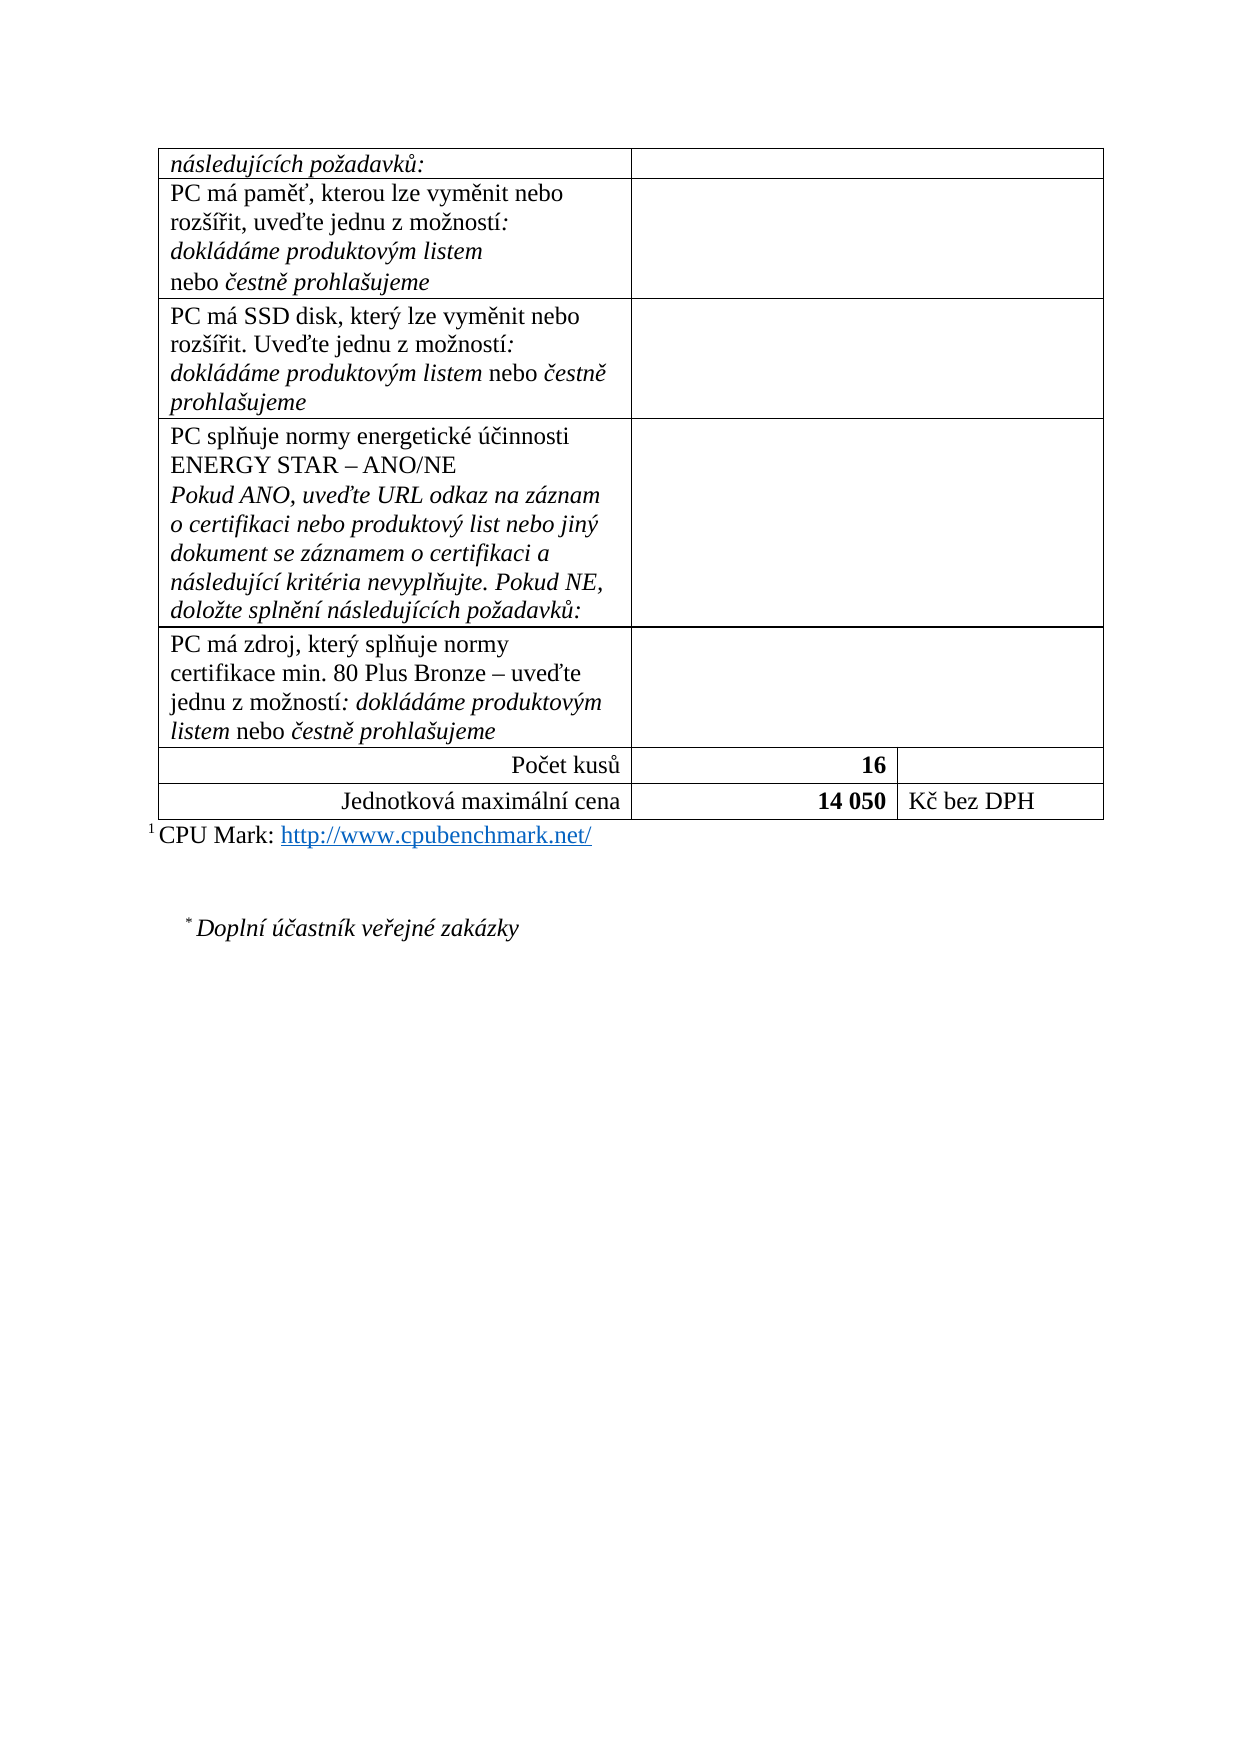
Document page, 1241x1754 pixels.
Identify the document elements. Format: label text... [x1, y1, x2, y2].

table_cell Jednotková maximální cena [159, 784, 631, 819]
table_cell 14 050 [632, 784, 897, 819]
table_cell [632, 628, 1103, 747]
text * Doplní účastník veřejné zakázky [148, 913, 1093, 942]
table_cell [632, 149, 1103, 177]
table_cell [159, 149, 631, 177]
table_cell PC splňuje normy energetické účinnosti ENERGY STAR – ANO/NE Pokud ANO, uveďte URL odkaz na záznam o certifikaci nebo produktový list nebo jiný dokument se záznamem o certifikaci a následující kritéria nevyplňujte. Pokud NE, doložte splnění následujících požadavků: [159, 419, 631, 626]
table_cell Kč bez DPH [898, 784, 1103, 819]
table_cell [632, 179, 1103, 298]
table_cell Počet kusů [159, 748, 631, 783]
table_cell [632, 419, 1103, 626]
table_cell 16 [632, 748, 897, 783]
table_cell PC má zdroj, který splňuje normy certifikace min. 80 Plus Bronze – uveďte jednu z možností: dokládáme produktovým listem nebo čestně prohlašujeme [159, 628, 631, 747]
table_cell [898, 748, 1103, 783]
table_cell PC má paměť, kterou lze vyměnit nebo rozšířit, uveďte jednu z možností: dokládáme produktovým listem nebo čestně prohlašujeme [159, 179, 631, 298]
table_cell [632, 299, 1103, 418]
text 1 CPU Mark: http://www.cpubenchmark.net/ [148, 820, 1093, 849]
table_cell PC má SSD disk, který lze vyměnit nebo rozšířit. Uveďte jednu z možností: dokládáme produktovým listem nebo čestně prohlašujeme [159, 299, 631, 418]
